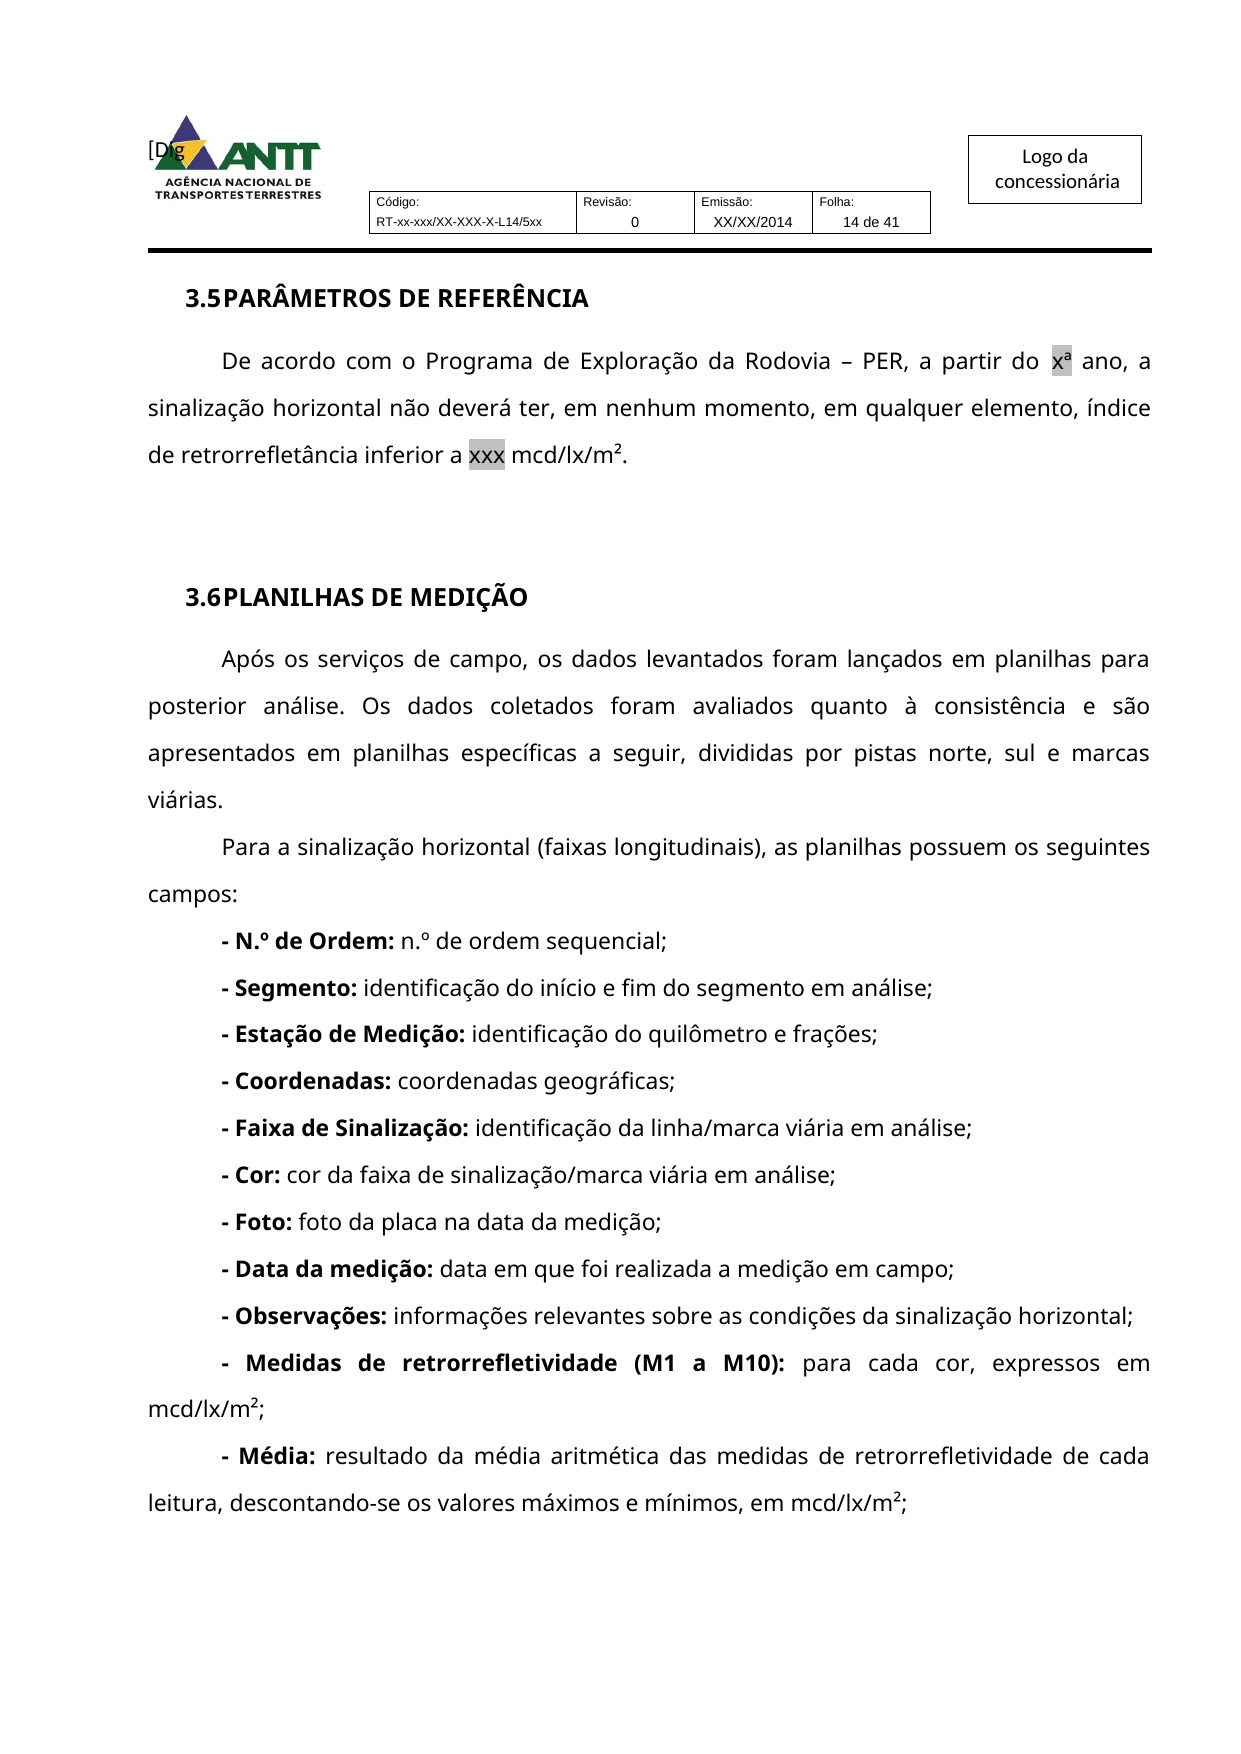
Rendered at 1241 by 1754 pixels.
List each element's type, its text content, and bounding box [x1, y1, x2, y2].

subtitle PARÂMETROS DE REFERÊNCIA [185, 281, 1152, 315]
text - Data da medição: data em que foi realizada a medição em campo; [148, 1253, 1152, 1284]
text - Medidas de retrorrefletividade (M1 a M10): para cada cor, expressos em mcd/lx/m²; [148, 1347, 1152, 1425]
text - Foto: foto da placa na data da medição; [148, 1206, 1152, 1237]
text - Coordenadas: coordenadas geográficas; [148, 1065, 1152, 1097]
text De acordo com o Programa de Exploração da Rodovia – PER, a partir do xª ano, a sinalização horizontal não deverá ter, em nenhum momento, em qualquer elemento, índice de retrorrefletância inferior a xxx mcd/lx/m². [148, 345, 1152, 470]
text - Observações: informações relevantes sobre as condições da sinalização horizontal; [148, 1300, 1152, 1331]
text - Estação de Medição: identificação do quilômetro e frações; [148, 1018, 1152, 1050]
text - N.º de Ordem: n.º de ordem sequencial; [148, 925, 1152, 956]
text Após os serviços de campo, os dados levantados foram lançados em planilhas para posterior análise. Os dados coletados foram avaliados quanto à consistência e são apresentados em planilhas específicas a seguir, divididas por pistas norte, sul e marcas viárias. [148, 643, 1152, 815]
text - Faixa de Sinalização: identificação da linha/marca viária em análise; [148, 1112, 1152, 1143]
subtitle PLANILHAS DE MEDIÇÃO [185, 579, 1152, 613]
picture [137, 98, 338, 216]
text - Média: resultado da média aritmética das medidas de retrorrefletividade de cada leitura, descontando-se os valores máximos e mínimos, em mcd/lx/m²; [148, 1440, 1152, 1518]
text Para a sinalização horizontal (faixas longitudinais), as planilhas possuem os seguintes campos: [148, 831, 1152, 909]
text - Segmento: identificação do início e fim do segmento em análise; [148, 972, 1152, 1003]
text - Cor: cor da faixa de sinalização/marca viária em análise; [148, 1159, 1152, 1190]
